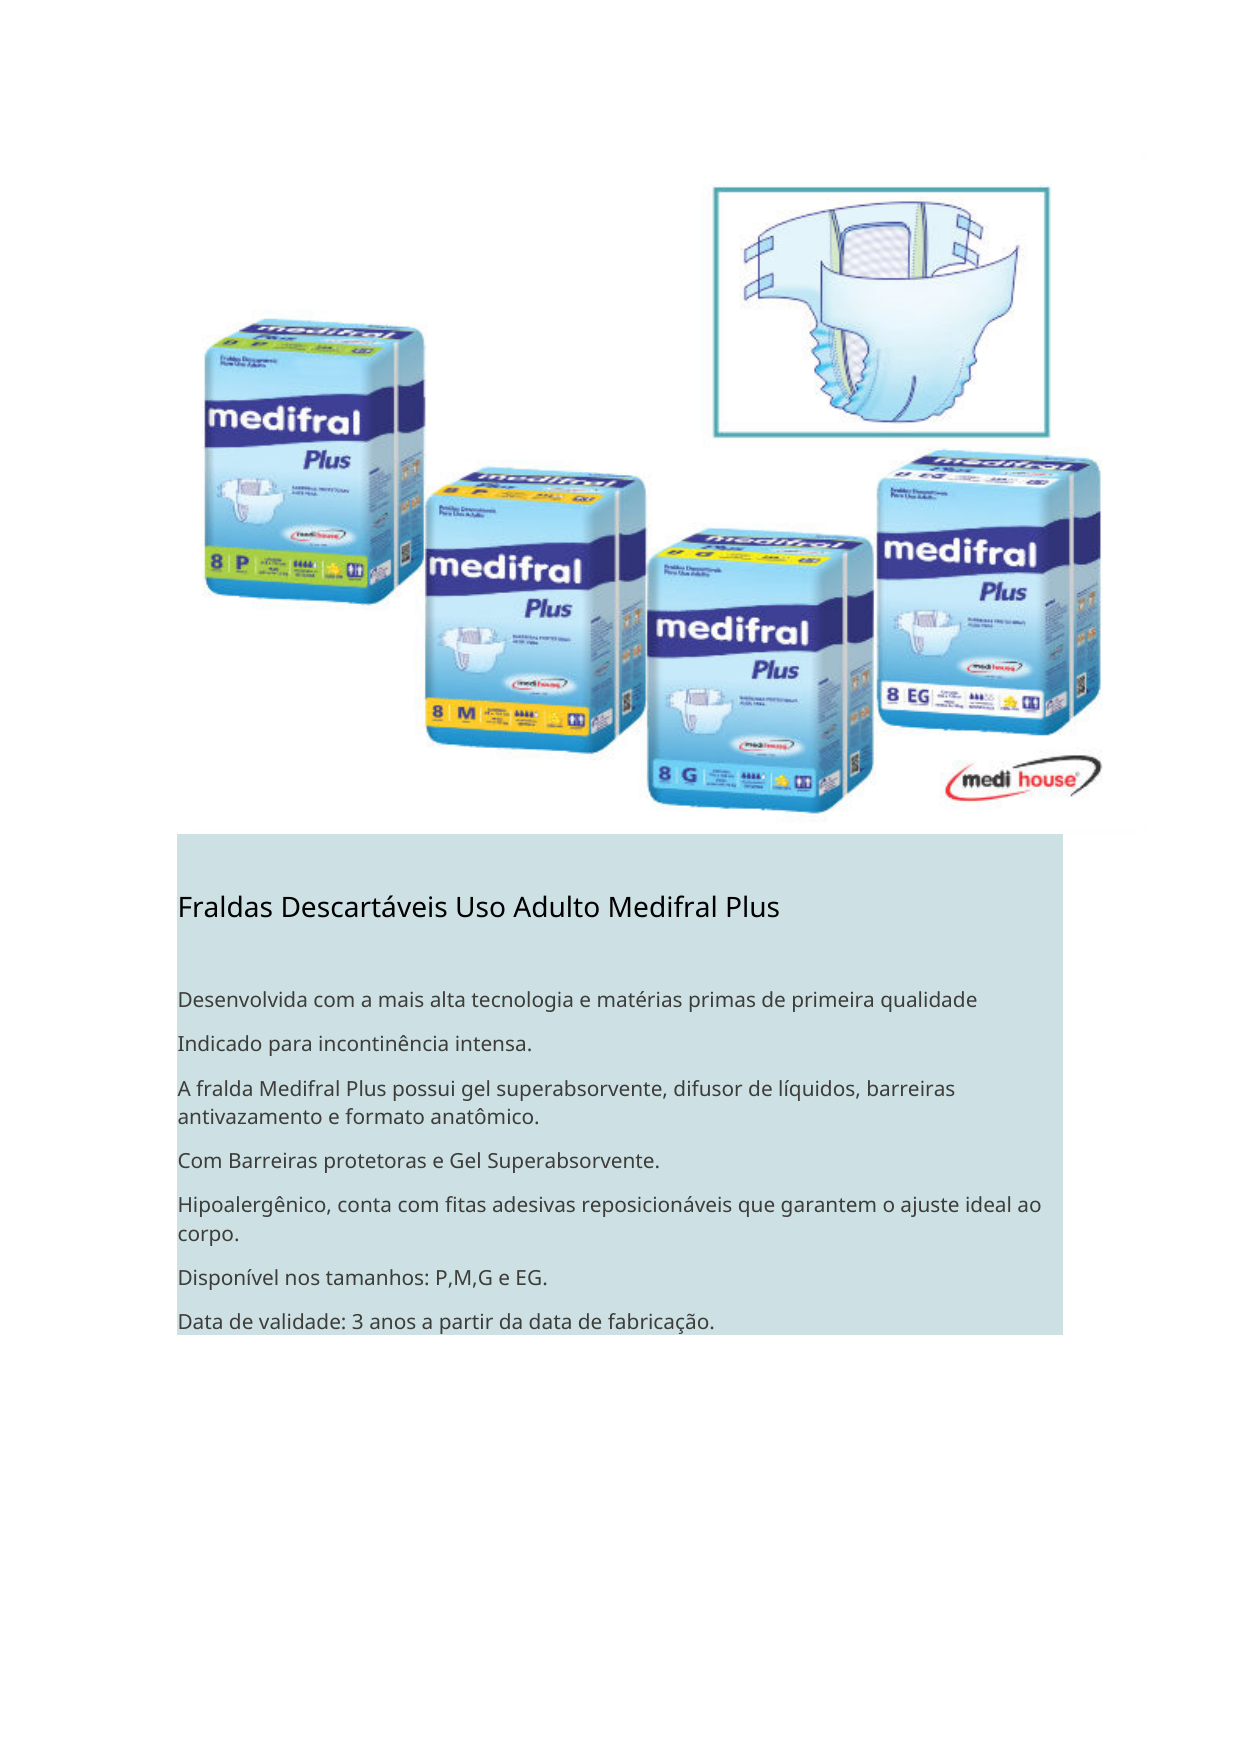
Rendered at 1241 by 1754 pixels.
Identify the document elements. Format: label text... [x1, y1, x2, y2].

text Data de validade: 3 anos a partir da data de fabricação. [177, 1307, 1063, 1335]
picture [177, 147, 1146, 834]
text Fraldas Descartáveis Uso Adulto Medifral Plus [177, 887, 1063, 926]
text Disponível nos tamanhos: P,M,G e EG. [177, 1263, 1063, 1291]
text A fralda Medifral Plus possui gel superabsorvente, difusor de líquidos, barreiras antivazamento e formato anatômico. [177, 1074, 1063, 1131]
text Hipoalergênico, conta com fitas adesivas reposicionáveis que garantem o ajuste ideal ao corpo. [177, 1190, 1063, 1247]
text Com Barreiras protetoras e Gel Superabsorvente. [177, 1146, 1063, 1174]
text Indicado para incontinência intensa. [177, 1029, 1063, 1058]
text Desenvolvida com a mais alta tecnologia e matérias primas de primeira qualidade [177, 986, 1063, 1014]
